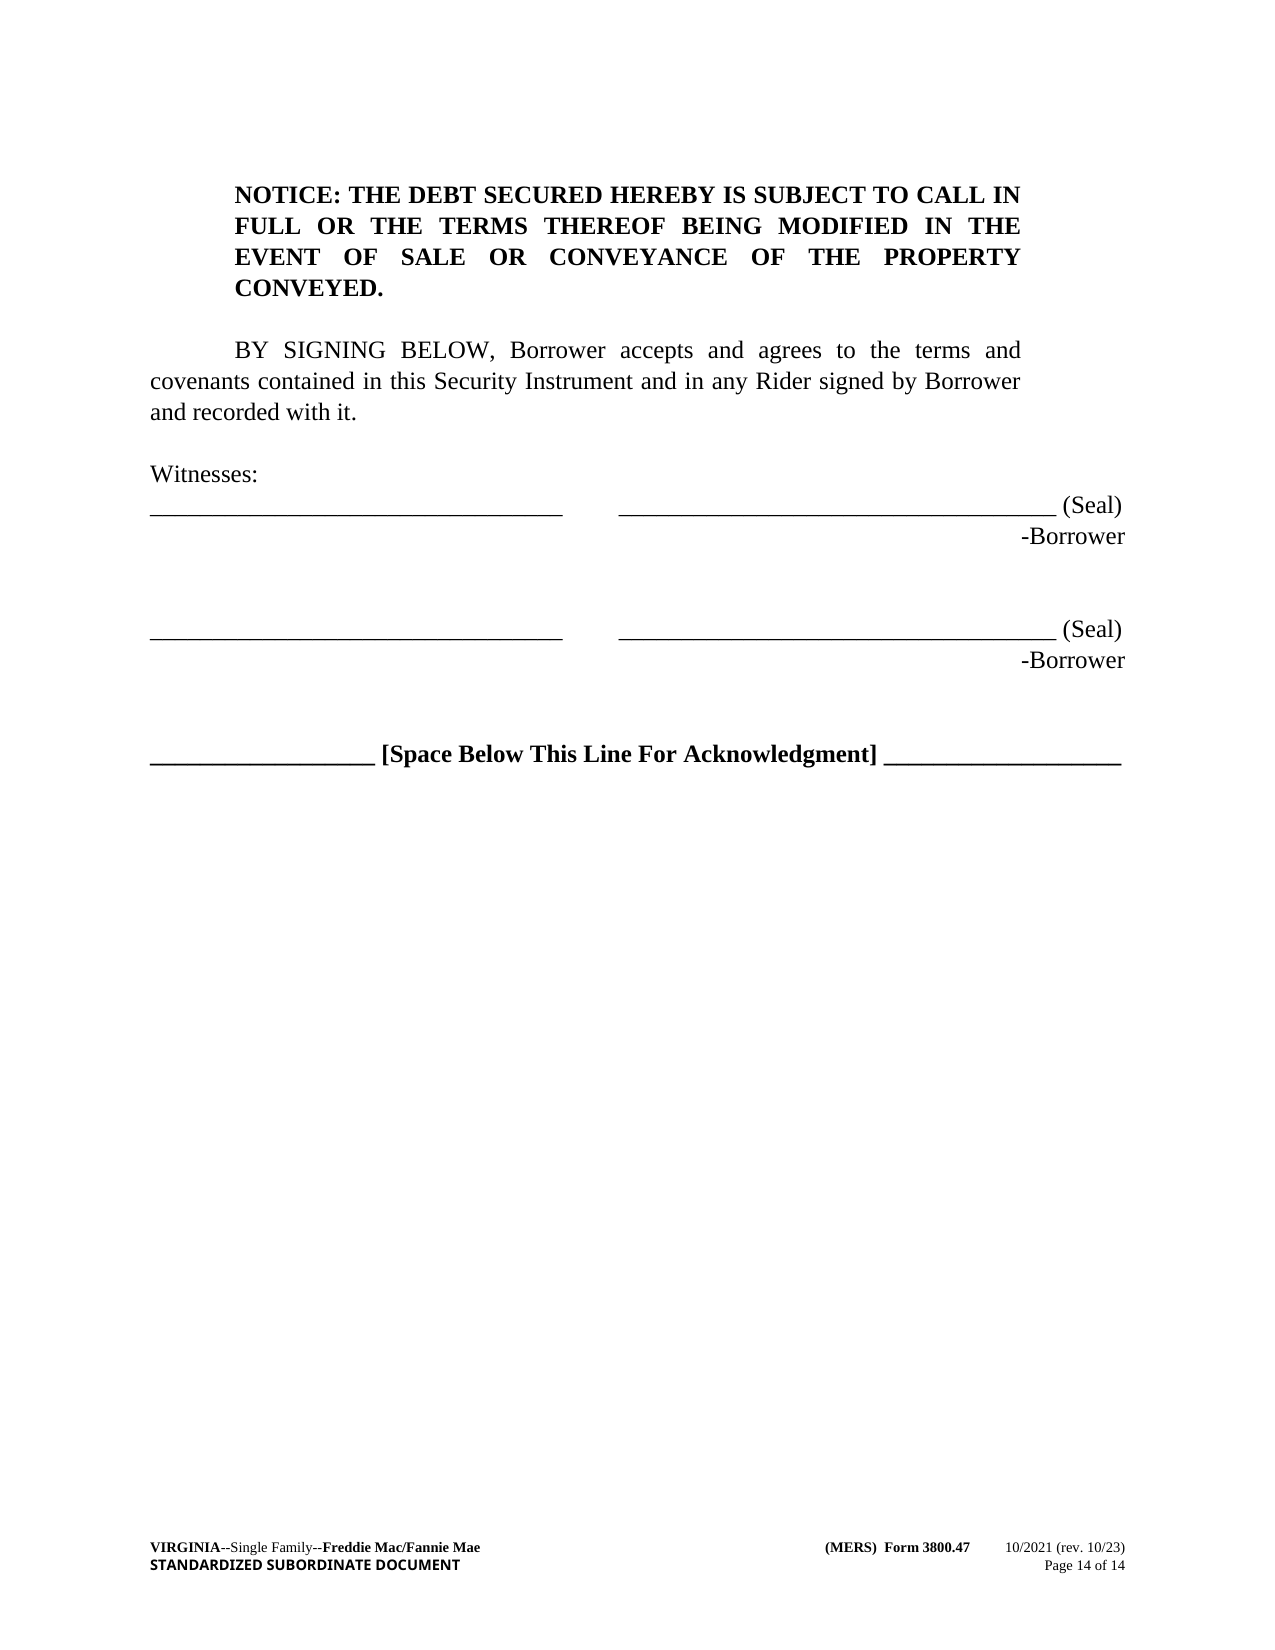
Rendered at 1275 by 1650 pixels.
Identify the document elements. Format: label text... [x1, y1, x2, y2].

text BY SIGNING BELOW, Borrower accepts and agrees to the terms and covenants contained in this Security Instrument and in any Rider signed by Borrower and recorded with it. [150, 335, 1022, 426]
text Witnesses: [150, 459, 1125, 488]
text __________________ [Space Below This Line For Acknowledgment] ___________________ [150, 739, 1125, 767]
text -Borrower [150, 646, 1125, 674]
text _________________________________ ___________________________________ (Seal) [150, 614, 1125, 643]
text -Borrower [150, 521, 1125, 550]
text _________________________________ ___________________________________ (Seal) [150, 490, 1125, 519]
text NOTICE: THE DEBT SECURED HEREBY IS SUBJECT TO CALL IN FULL OR THE TERMS THEREOF BEING MODIFIED IN THE EVENT OF SALE OR CONVEYANCE OF THE PROPERTY CONVEYED. [234, 180, 1022, 302]
